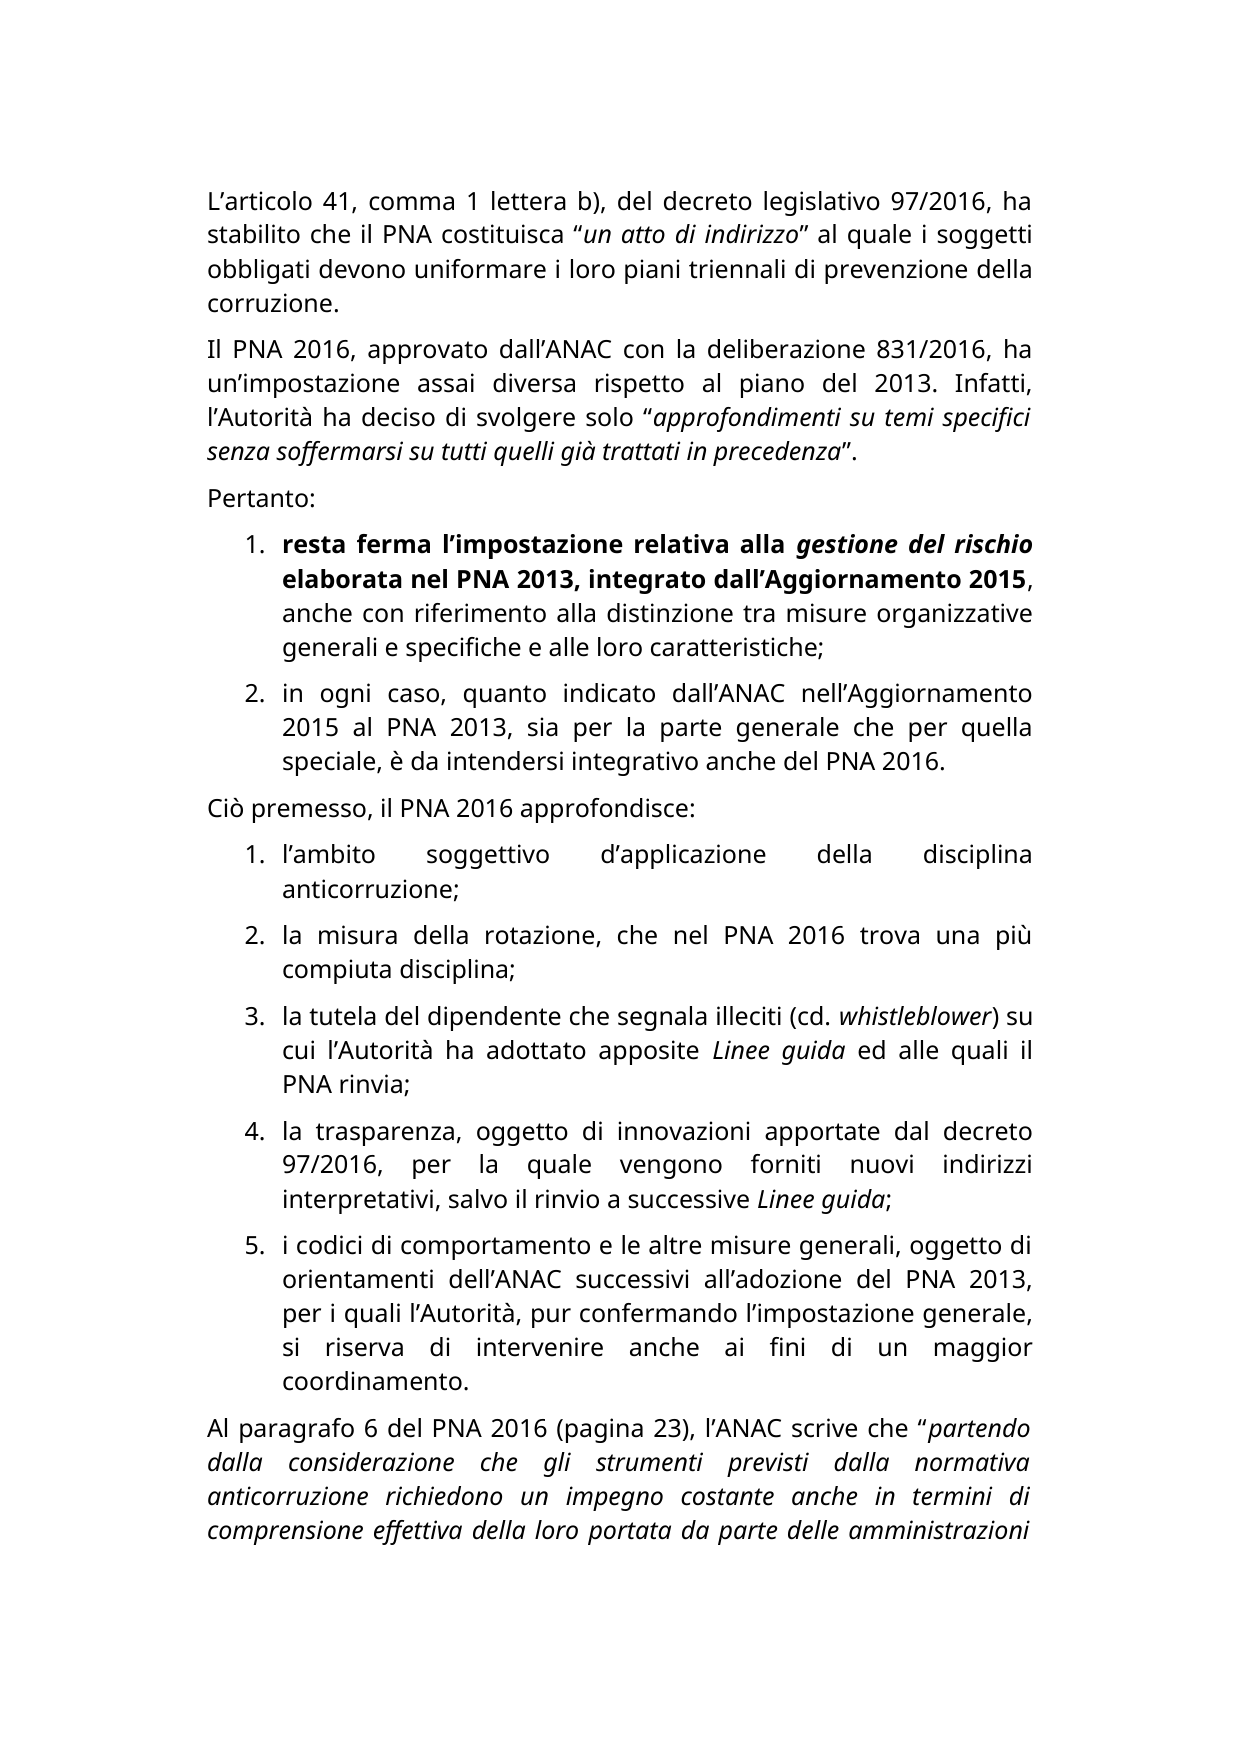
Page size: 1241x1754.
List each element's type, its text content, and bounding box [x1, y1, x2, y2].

text L’articolo 41, comma 1 lettera b), del decreto legislativo 97/2016, ha stabilito che il PNA costituisca “un atto di indirizzo” al quale i soggetti obbligati devono uniformare i loro piani triennali di prevenzione della corruzione. [207, 183, 1033, 319]
list in ogni caso, quanto indicato dall’ANAC nell’Aggiornamento 2015 al PNA 2013, sia per la parte generale che per quella speciale, è da intendersi integrativo anche del PNA 2016. [244, 676, 1033, 778]
list resta ferma l’impostazione relativa alla gestione del rischio elaborata nel PNA 2013, integrato dall’Aggiornamento 2015, anche con riferimento alla distinzione tra misure organizzative generali e specifiche e alle loro caratteristiche; [244, 527, 1033, 663]
list i codici di comportamento e le altre misure generali, oggetto di orientamenti dell’ANAC successivi all’adozione del PNA 2013, per i quali l’Autorità, pur confermando l’impostazione generale, si riserva di intervenire anche ai fini di un maggior coordinamento. [244, 1228, 1033, 1398]
text Ciò premesso, il PNA 2016 approfondisce: [207, 791, 1033, 825]
list la misura della rotazione, che nel PNA 2016 trova una più compiuta disciplina; [244, 918, 1033, 986]
text Pertanto: [207, 481, 1033, 515]
list la tutela del dipendente che segnala illeciti (cd. whistleblower) su cui l’Autorità ha adottato apposite Linee guida ed alle quali il PNA rinvia; [244, 998, 1033, 1101]
text Il PNA 2016, approvato dall’ANAC con la deliberazione 831/2016, ha un’impostazione assai diversa rispetto al piano del 2013. Infatti, l’Autorità ha deciso di svolgere solo “approfondimenti su temi specifici senza soffermarsi su tutti quelli già trattati in precedenza”. [207, 332, 1033, 468]
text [207, 1411, 1033, 1547]
list l’ambito soggettivo d’applicazione della disciplina anticorruzione; [244, 837, 1033, 905]
list la trasparenza, oggetto di innovazioni apportate dal decreto 97/2016, per la quale vengono forniti nuovi indirizzi interpretativi, salvo il rinvio a successive Linee guida; [244, 1113, 1033, 1215]
